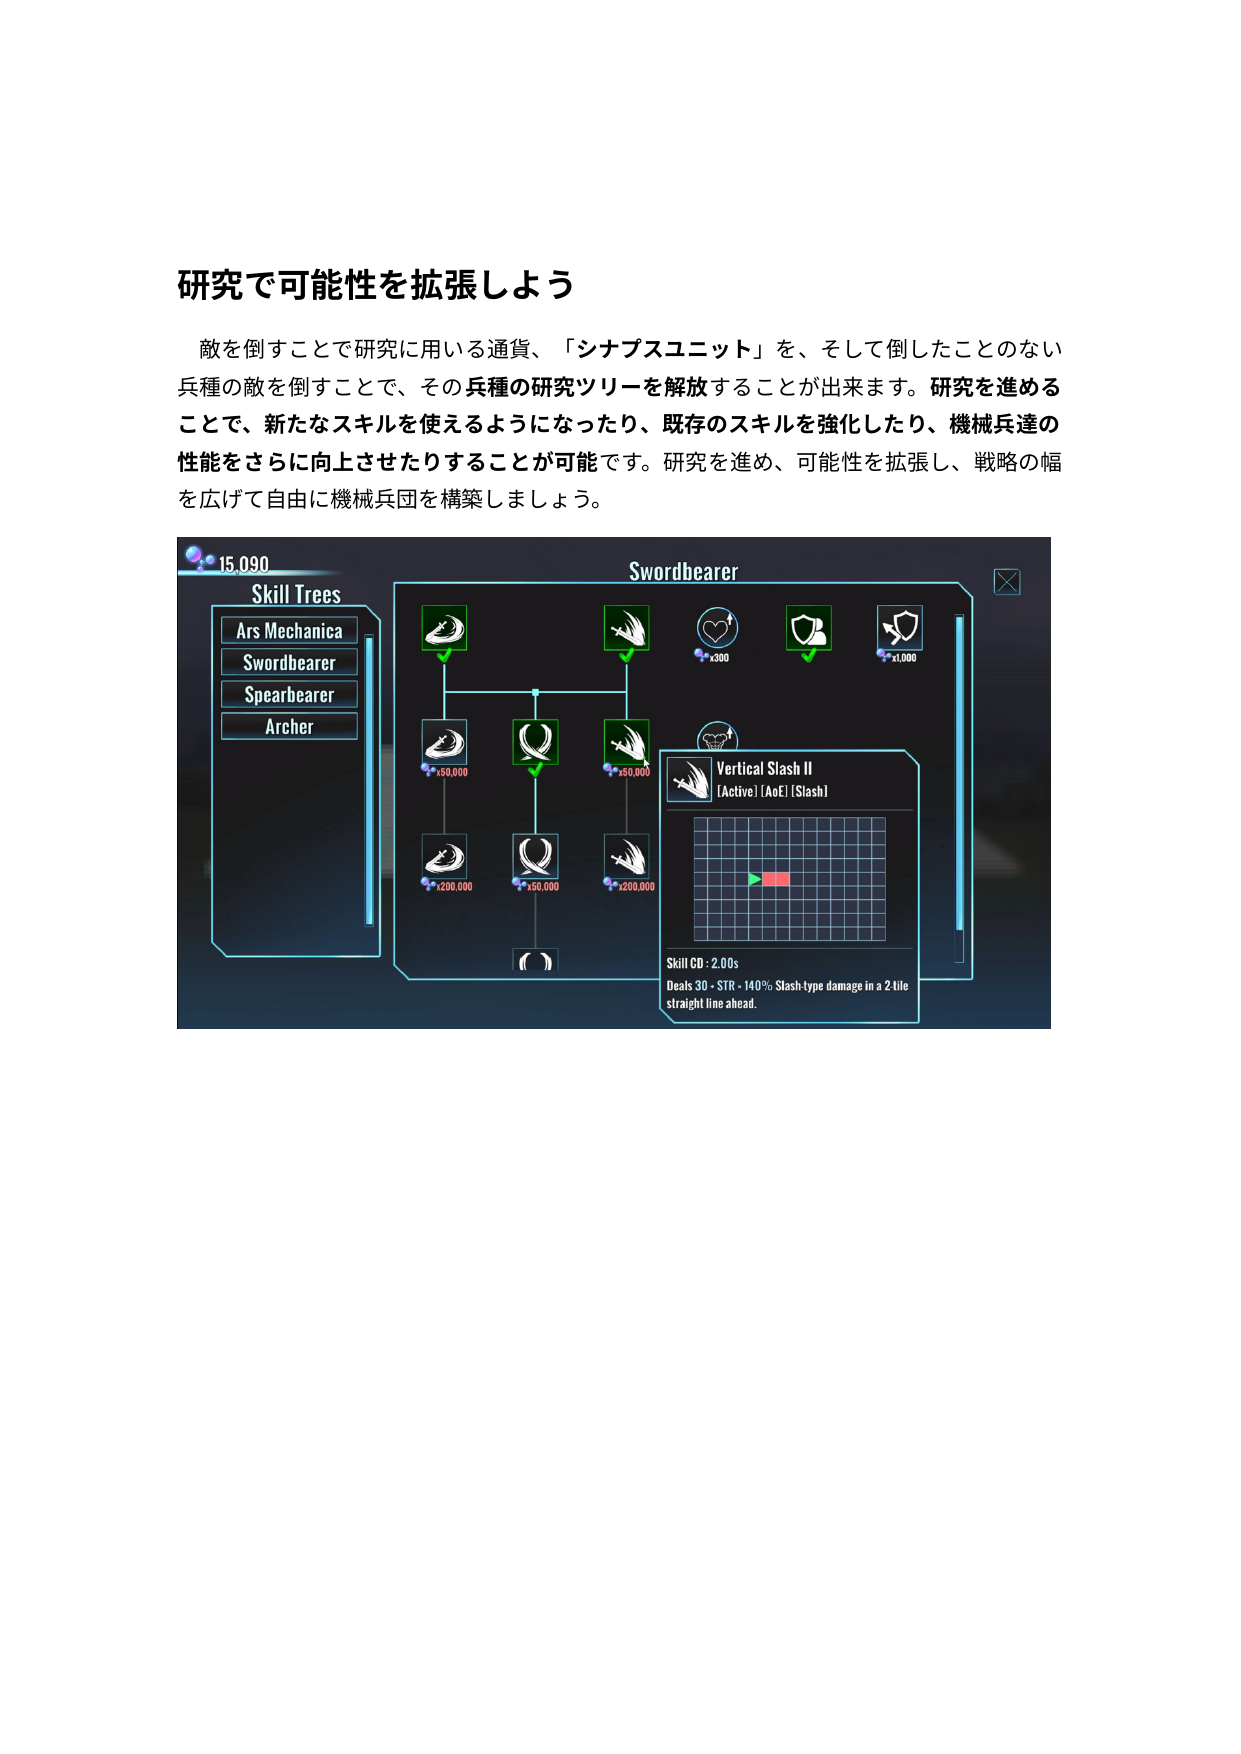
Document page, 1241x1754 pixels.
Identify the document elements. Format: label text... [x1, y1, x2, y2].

subtitle 研究で可能性を拡張しよう [177, 246, 1063, 321]
text 敵を倒すことで研究に用いる通貨、「シナプスユニット」を、そして倒したことのない兵種の敵を倒すことで、その兵種の研究ツリーを解放することが出来ます。研究を進めることで、新たなスキルを使えるようになったり、既存のスキルを強化したり、機械兵達の性能をさらに向上させたりすることが可能です。研究を進め、可能性を拡張し、戦略の幅を広げて自由に機械兵団を構築しましょう。 [177, 329, 1063, 517]
picture [177, 537, 1051, 1029]
